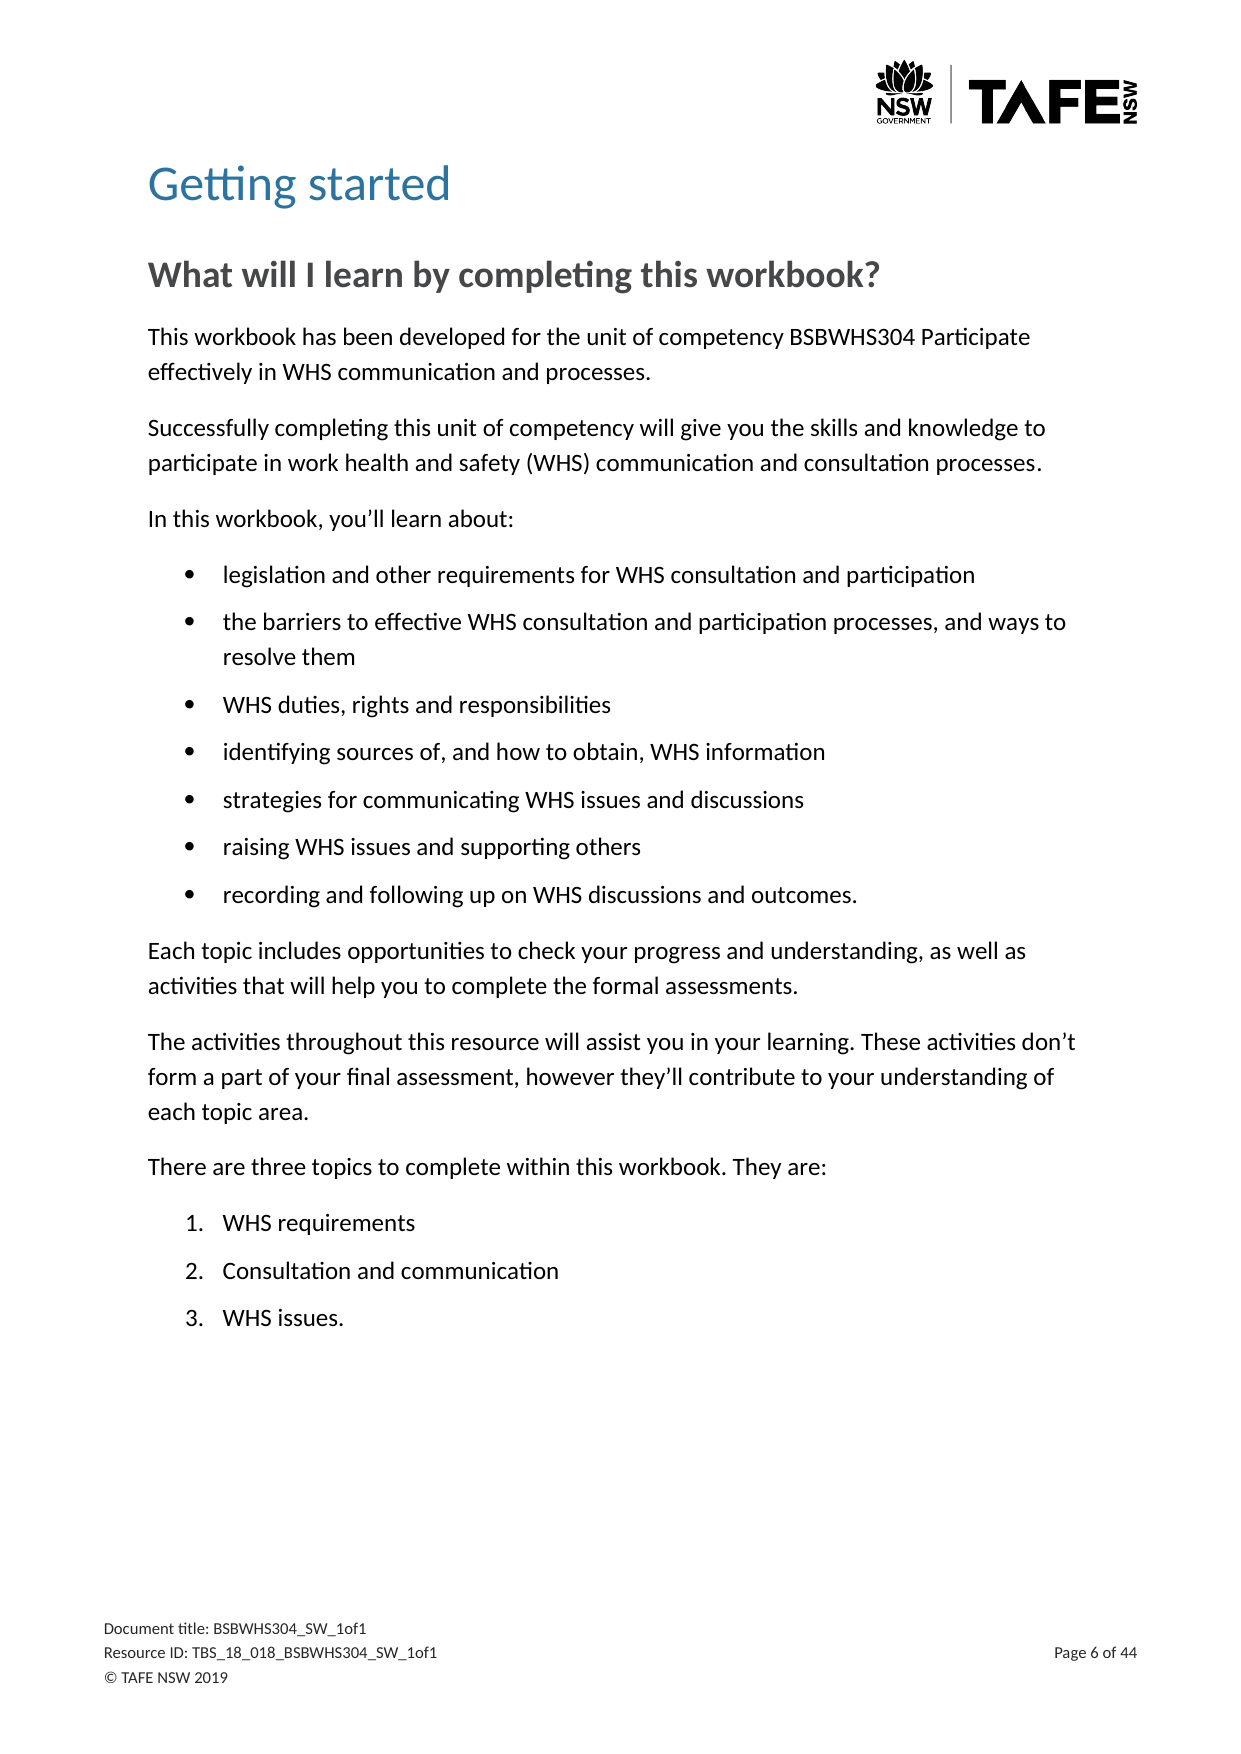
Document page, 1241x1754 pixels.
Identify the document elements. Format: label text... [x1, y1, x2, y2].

list strategies for communicating WHS issues and discussions [185, 784, 1092, 814]
list Consultation and communication [185, 1255, 1092, 1285]
list raising WHS issues and supporting others [185, 831, 1092, 862]
text Successfully completing this unit of competency will give you the skills and knowledge to participate in work health and safety (WHS) communication and consultation processes. [148, 412, 1092, 478]
list WHS duties, rights and responsibilities [185, 689, 1092, 719]
list WHS requirements [185, 1207, 1092, 1238]
list identifying sources of, and how to obtain, WHS information [185, 736, 1092, 767]
text This workbook has been developed for the unit of competency BSBWHS304 Participate effectively in WHS communication and processes. [148, 321, 1092, 387]
list legislation and other requirements for WHS consultation and participation [185, 559, 1092, 589]
text The activities throughout this resource will assist you in your learning. These activities don’t form a part of your final assessment, however they’ll contribute to your understanding of each topic area. [148, 1026, 1092, 1126]
text In this workbook, you’ll learn about: [148, 503, 1092, 534]
subtitle What will I learn by completing this workbook? [148, 251, 1092, 296]
text Each topic includes opportunities to check your progress and understanding, as well as activities that will help you to complete the formal assessments. [148, 935, 1092, 1000]
picture [875, 59, 1137, 125]
list the barriers to effective WHS consultation and participation processes, and ways to resolve them [185, 606, 1092, 672]
list recording and following up on WHS discussions and outcomes. [185, 879, 1092, 909]
list WHS issues. [185, 1302, 1092, 1333]
text There are three topics to complete within this workbook. They are: [148, 1151, 1092, 1182]
subtitle Getting started [148, 152, 1092, 213]
